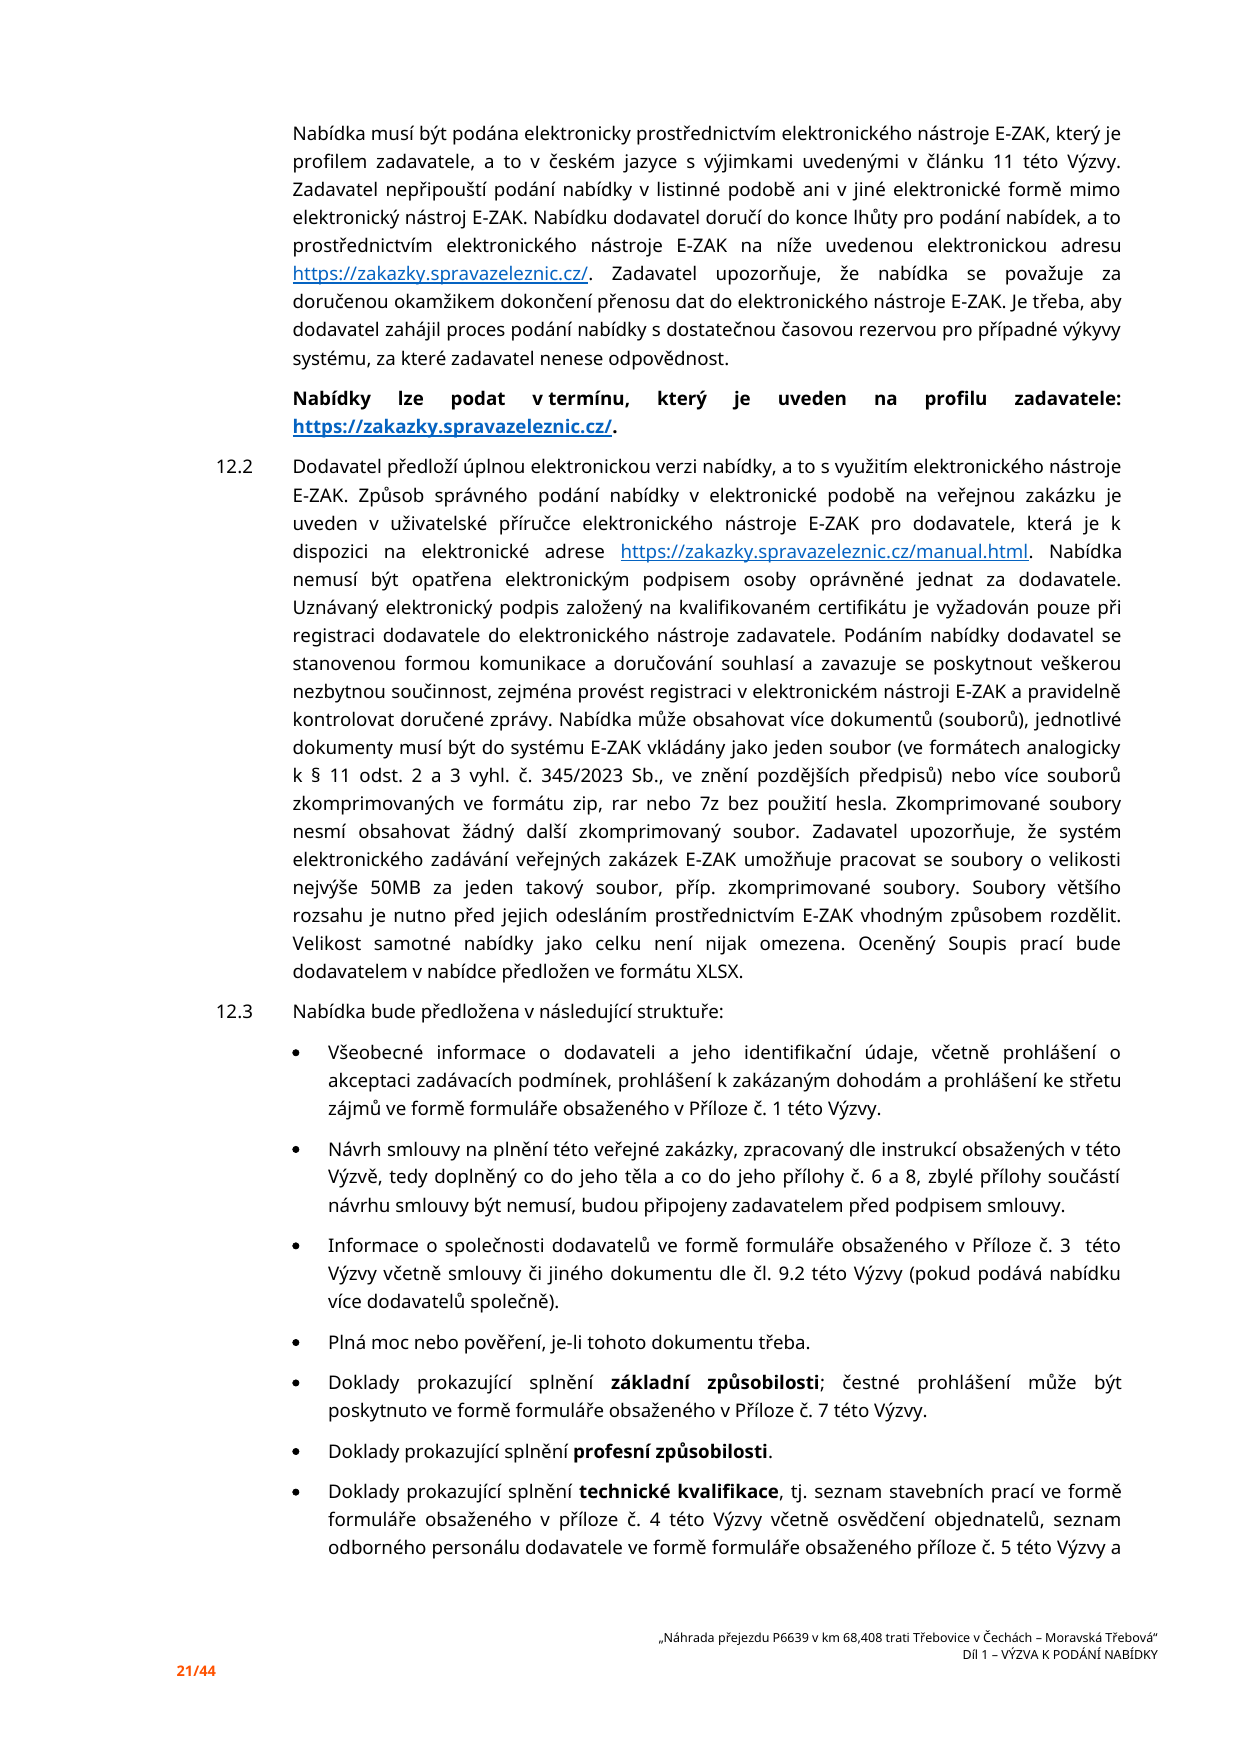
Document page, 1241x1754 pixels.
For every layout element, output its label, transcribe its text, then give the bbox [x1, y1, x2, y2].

text Dodavatel předloží úplnou elektronickou verzi nabídky, a to s využitím elektronického nástroje E-ZAK. Způsob správného podání nabídky v elektronické podobě na veřejnou zakázku je uveden v uživatelské příručce elektronického nástroje E-ZAK pro dodavatele, která je k dispozici na elektronické adrese https://zakazky.spravazeleznic.cz/manual.html. Nabídka nemusí být opatřena elektronickým podpisem osoby oprávněné jednat za dodavatele. Uznávaný elektronický podpis založený na kvalifikovaném certifikátu je vyžadován pouze při registraci dodavatele do elektronického nástroje zadavatele. Podáním nabídky dodavatel se stanovenou formou komunikace a doručování souhlasí a zavazuje se poskytnout veškerou nezbytnou součinnost, zejména provést registraci v elektronickém nástroji E-ZAK a pravidelně kontrolovat doručené zprávy. Nabídka může obsahovat více dokumentů (souborů), jednotlivé dokumenty musí být do systému E-ZAK vkládány jako jeden soubor (ve formátech analogicky k § 11 odst. 2 a 3 vyhl. č. 345/2023 Sb., ve znění pozdějších předpisů) nebo více souborů zkomprimovaných ve formátu zip, rar nebo 7z bez použití hesla. Zkomprimované soubory nesmí obsahovat žádný další zkomprimovaný soubor. Zadavatel upozorňuje, že systém elektronického zadávání veřejných zakázek E-ZAK umožňuje pracovat se soubory o velikosti nejvýše 50MB za jeden takový soubor, příp. zkomprimované soubory. Soubory většího rozsahu je nutno před jejich odesláním prostřednictvím E-ZAK vhodným způsobem rozdělit. Velikost samotné nabídky jako celku není nijak omezena. Oceněný Soupis prací bude dodavatelem v nabídce předložen ve formátu XLSX. [216, 454, 1122, 984]
text Plná moc nebo pověření, je-li tohoto dokumentu třeba. [292, 1329, 1122, 1354]
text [216, 121, 1122, 370]
text Nabídka bude předložena v následující struktuře: [216, 999, 1122, 1024]
text Všeobecné informace o dodavateli a jeho identifikační údaje, včetně prohlášení o akceptaci zadávacích podmínek, prohlášení k zakázaným dohodám a prohlášení ke střetu zájmů ve formě formuláře obsaženého v Příloze č. 1 této Výzvy. [292, 1039, 1122, 1121]
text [292, 1478, 1122, 1560]
text Doklady prokazující splnění základní způsobilosti; čestné prohlášení může být poskytnuto ve formě formuláře obsaženého v Příloze č. 7 této Výzvy. [292, 1369, 1122, 1423]
text Doklady prokazující splnění profesní způsobilosti. [292, 1438, 1122, 1463]
text Nabídky lze podat v termínu, který je uveden na profilu zadavatele: https://zakazky.spravazeleznic.cz/. [292, 385, 1122, 439]
text Návrh smlouvy na plnění této veřejné zakázky, zpracovaný dle instrukcí obsažených v této Výzvě, tedy doplněný co do jeho těla a co do jeho přílohy č. 6 a 8, zbylé přílohy součástí návrhu smlouvy být nemusí, budou připojeny zadavatelem před podpisem smlouvy. [292, 1136, 1122, 1217]
text Informace o společnosti dodavatelů ve formě formuláře obsaženého v Příloze č. 3 této Výzvy včetně smlouvy či jiného dokumentu dle čl. 9.2 této Výzvy (pokud podává nabídku více dodavatelů společně). [292, 1232, 1122, 1314]
